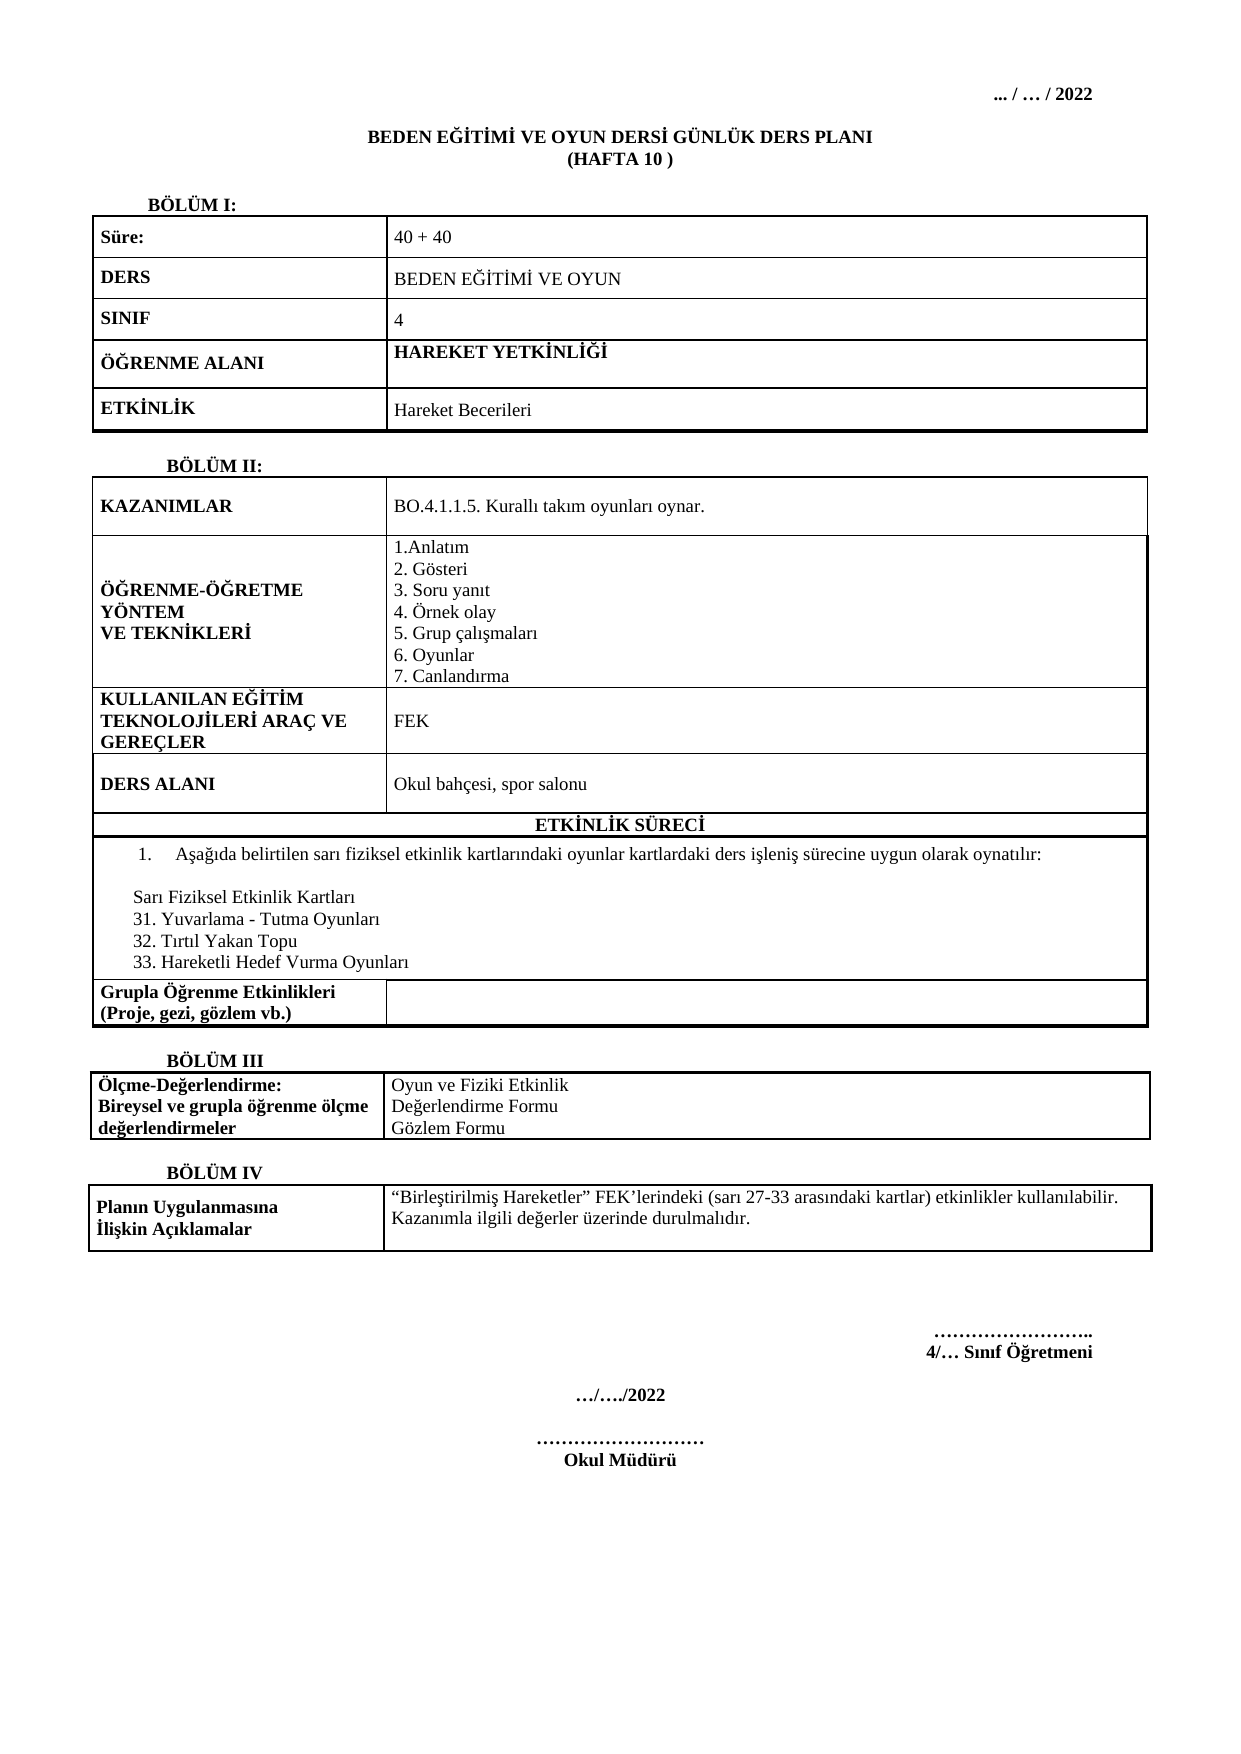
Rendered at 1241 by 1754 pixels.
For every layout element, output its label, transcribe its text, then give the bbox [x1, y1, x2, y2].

table_cell ETKİNLİK [94, 389, 386, 429]
text Okul Müdürü [148, 1449, 1093, 1470]
table_cell Hareket Becerileri [388, 389, 1146, 429]
table_cell KULLANILAN EĞİTİM TEKNOLOJİLERİ ARAÇ VE GEREÇLER [93, 688, 386, 753]
text (HAFTA 10 ) [148, 148, 1093, 169]
table_header KAZANIMLAR [93, 478, 386, 535]
table_header Planın Uygulanmasına İlişkin Açıklamalar [90, 1186, 383, 1250]
table_cell 4 [388, 299, 1146, 339]
table_cell DERS [94, 258, 386, 298]
text …………………….. [148, 1319, 1093, 1341]
table_header Ölçme-Değerlendirme: Bireysel ve grupla öğrenme ölçme değerlendirmeler [92, 1074, 383, 1138]
table_header 40 + 40 [388, 217, 1146, 256]
table_header BO.4.1.1.5. Kurallı takım oyunları oynar. [387, 478, 1147, 535]
text ... / … / 2022 [148, 83, 1093, 105]
text BÖLÜM II: [148, 455, 1093, 476]
table_header Oyun ve Fiziki Etkinlik Değerlendirme Formu Gözlem Formu [385, 1074, 1149, 1138]
table_cell ÖĞRENME ALANI [94, 341, 386, 387]
table_cell 1.Anlatım 2. Gösteri 3. Soru yanıt 4. Örnek olay 5. Grup çalışmaları 6. Oyunlar 7. Canlandırma [387, 536, 1146, 687]
table_header Süre: [94, 217, 386, 256]
table_cell Okul bahçesi, spor salonu [387, 754, 1146, 812]
table_cell Aşağıda belirtilen sarı fiziksel etkinlik kartlarındaki oyunlar kartlardaki ders işleniş sürecine uygun olarak oynatılır: Sarı Fiziksel Etkinlik Kartları 31. Yuvarlama - Tutma Oyunları 32. Tırtıl Yakan Topu 33. Hareketli Hedef Vurma Oyunları [94, 838, 1146, 978]
text BEDEN EĞİTİMİ VE OYUN DERSİ GÜNLÜK DERS PLANI [148, 126, 1093, 148]
table_cell ETKİNLİK SÜRECİ [94, 814, 1146, 835]
subtitle BÖLÜM III [148, 1050, 1093, 1071]
table_cell FEK [387, 688, 1146, 753]
table_cell ÖĞRENME-ÖĞRETME YÖNTEM VE TEKNİKLERİ [93, 536, 386, 687]
table_cell Grupla Öğrenme Etkinlikleri (Proje, gezi, gözlem vb.) [94, 980, 386, 1024]
table_header “Birleştirilmiş Hareketler” FEK’lerindeki (sarı 27-33 arasındaki kartlar) etkinlikler kullanılabilir. Kazanımla ilgili değerler üzerinde durulmalıdır. [385, 1186, 1150, 1250]
table_cell HAREKET YETKİNLİĞİ [388, 341, 1146, 387]
text 4/… Sınıf Öğretmeni [148, 1341, 1093, 1363]
table_cell BEDEN EĞİTİMİ VE OYUN [388, 258, 1146, 298]
table_cell SINIF [94, 299, 386, 339]
table_cell DERS ALANI [94, 754, 386, 812]
subtitle BÖLÜM IV [148, 1162, 1093, 1183]
text BÖLÜM I: [148, 193, 1093, 215]
text ……………………… [148, 1427, 1093, 1449]
text …/…./2022 [148, 1384, 1093, 1406]
table_cell [387, 981, 1146, 1024]
